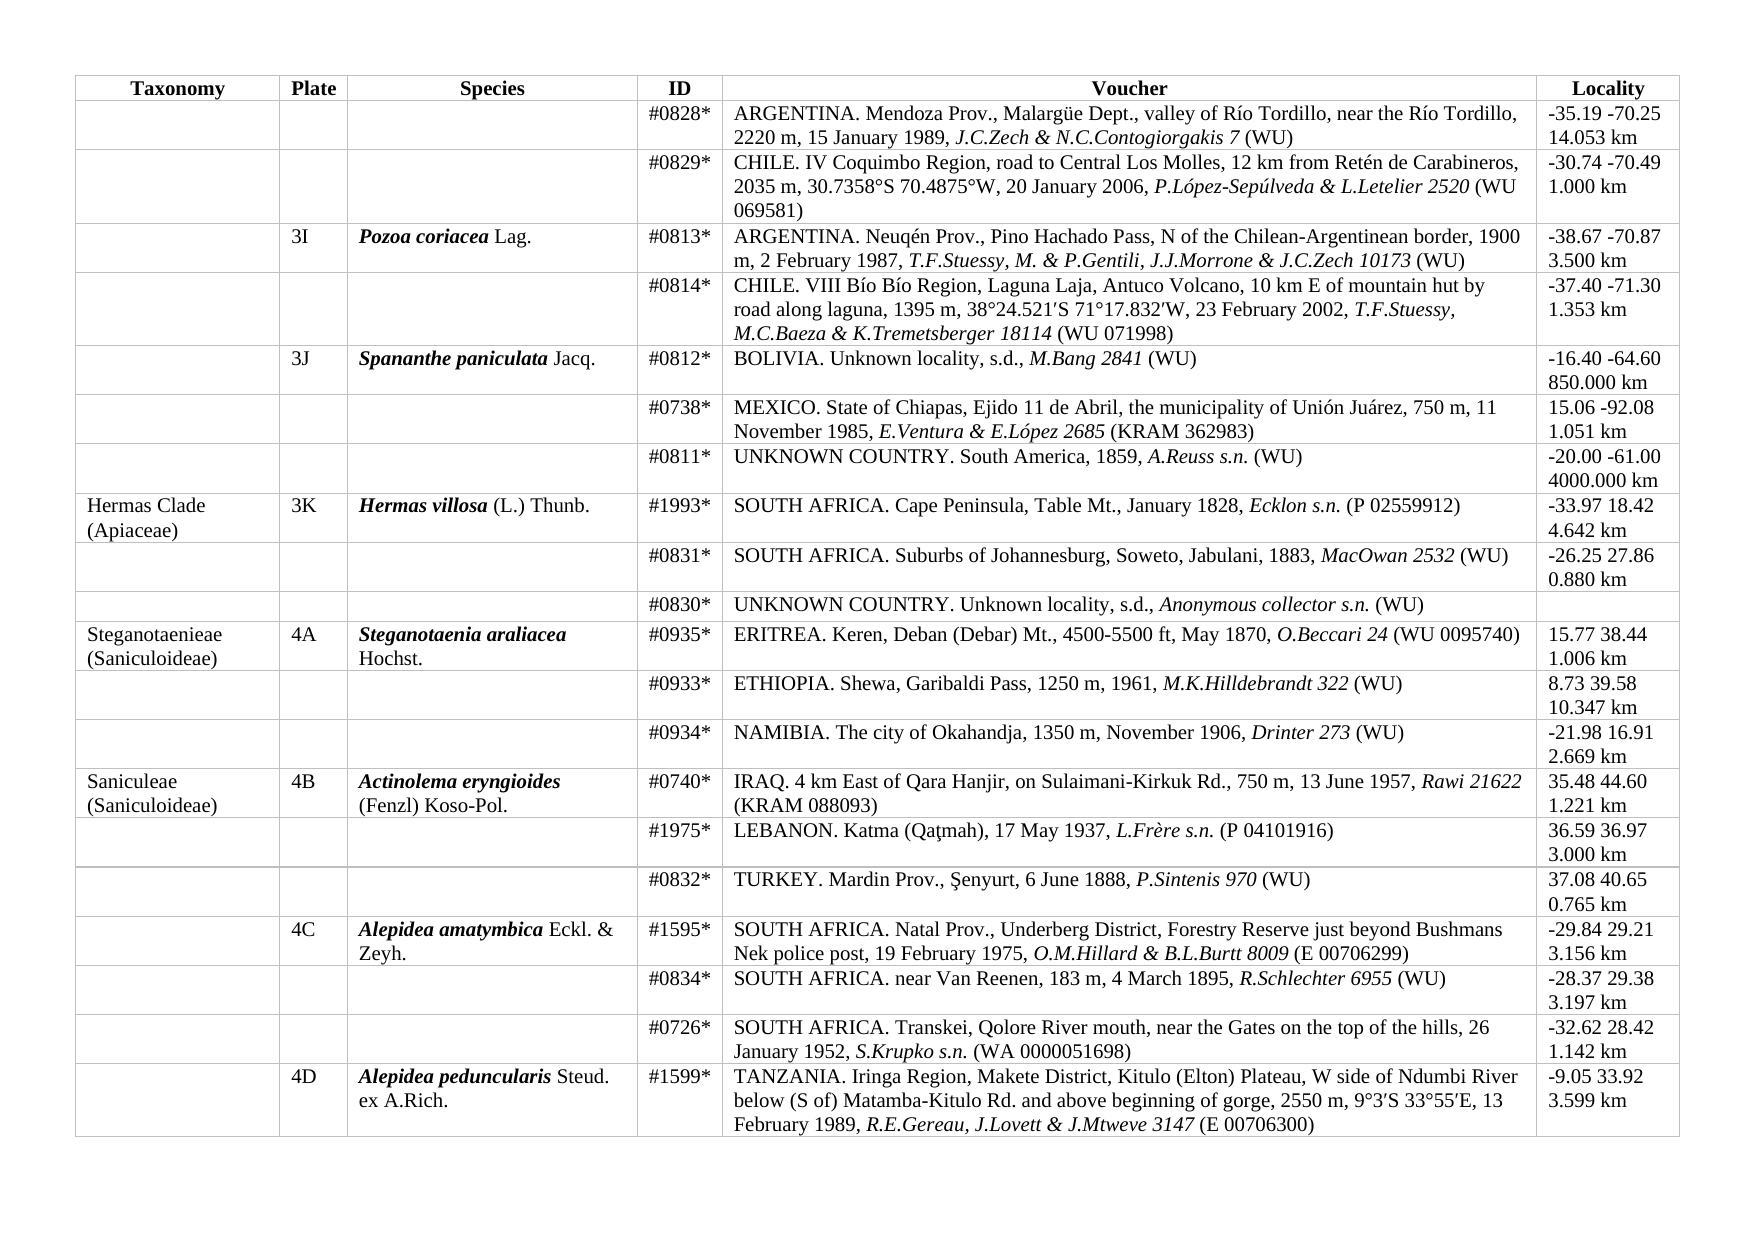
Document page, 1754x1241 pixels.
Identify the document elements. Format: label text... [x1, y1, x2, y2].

table_cell [280, 720, 347, 768]
table_cell UNKNOWN COUNTRY. Unknown locality, s.d., Anonymous collector s.n. (WU) [723, 592, 1536, 621]
table_cell [76, 444, 279, 492]
table_cell MEXICO. State of Chiapas, Ejido 11 de Abril, the municipality of Unión Juárez, 750 m, 11 November 1985, E.Ventura & E.López 2685 (KRAM 362983) [723, 395, 1536, 443]
table_cell #0933* [638, 671, 722, 719]
table_cell Hermas Clade (Apiaceae) [76, 494, 279, 542]
table_cell [76, 917, 279, 965]
table_cell [76, 966, 279, 1014]
table_cell [348, 868, 637, 916]
table_cell #0834* [638, 966, 722, 1014]
table_cell SOUTH AFRICA. near Van Reenen, 183 m, 4 March 1895, R.Schlechter 6955 (WU) [723, 966, 1536, 1014]
table_cell [76, 150, 279, 222]
table_cell Pozoa coriacea Lag. [348, 224, 637, 272]
table_cell #0831* [638, 543, 722, 591]
table_cell [280, 671, 347, 719]
table_cell Saniculeae (Saniculoideae) [76, 769, 279, 817]
table_cell [348, 818, 637, 866]
table_cell 15.77 38.44 1.006 km [1537, 622, 1679, 670]
table_cell SOUTH AFRICA. Transkei, Qolore River mouth, near the Gates on the top of the hills, 26 January 1952, S.Krupko s.n. (WA 0000051698) [723, 1015, 1536, 1063]
table_header Species [348, 76, 637, 100]
table_cell #0811* [638, 444, 722, 492]
table_cell [76, 1064, 279, 1136]
table_cell LEBANON. Katma (Qaţmah), 17 May 1937, L.Frère s.n. (P 04101916) [723, 818, 1536, 866]
table_cell SOUTH AFRICA. Suburbs of Johannesburg, Soweto, Jabulani, 1883, MacOwan 2532 (WU) [723, 543, 1536, 591]
table_cell 15.06 -92.08 1.051 km [1537, 395, 1679, 443]
table_cell -26.25 27.86 0.880 km [1537, 543, 1679, 591]
table_cell IRAQ. 4 km East of Qara Hanjir, on Sulaimani-Kirkuk Rd., 750 m, 13 June 1957, Rawi 21622 (KRAM 088093) [723, 769, 1536, 817]
table_cell UNKNOWN COUNTRY. South America, 1859, A.Reuss s.n. (WU) [723, 444, 1536, 492]
table_cell Steganotaenieae (Saniculoideae) [76, 622, 279, 670]
table_cell ETHIOPIA. Shewa, Garibaldi Pass, 1250 m, 1961, M.K.Hilldebrandt 322 (WU) [723, 671, 1536, 719]
table_cell Actinolema eryngioides (Fenzl) Koso-Pol. [348, 769, 637, 817]
table_cell [76, 868, 279, 916]
table_cell [76, 346, 279, 394]
table_cell #0830* [638, 592, 722, 621]
table_cell #0828* [638, 101, 722, 149]
table_cell SOUTH AFRICA. Natal Prov., Underberg District, Forestry Reserve just beyond Bushmans Nek police post, 19 February 1975, O.M.Hillard & B.L.Burtt 8009 (E 00706299) [723, 917, 1536, 965]
table_cell Alepidea amatymbica Eckl. & Zeyh. [348, 917, 637, 965]
table_cell -29.84 29.21 3.156 km [1537, 917, 1679, 965]
table_cell -21.98 16.91 2.669 km [1537, 720, 1679, 768]
table_cell #0829* [638, 150, 722, 222]
table_cell 8.73 39.58 10.347 km [1537, 671, 1679, 719]
table_cell #1599* [638, 1064, 722, 1136]
table_cell [76, 671, 279, 719]
table_cell CHILE. VIII Bío Bío Region, Laguna Laja, Antuco Volcano, 10 km E of mountain hut by road along laguna, 1395 m, 38°24.521′S 71°17.832′W, 23 February 2002, T.F.Stuessy, M.C.Baeza & K.Tremetsberger 18114 (WU 071998) [723, 273, 1536, 345]
table_cell [348, 101, 637, 149]
table_cell Hermas villosa (L.) Thunb. [348, 494, 637, 542]
table_cell [280, 395, 347, 443]
table_cell #0934* [638, 720, 722, 768]
table_cell [348, 966, 637, 1014]
table_cell 4C [280, 917, 347, 965]
table_cell #0738* [638, 395, 722, 443]
table_cell [76, 273, 279, 345]
table_cell [1537, 592, 1679, 621]
table_cell ARGENTINA. Mendoza Prov., Malargüe Dept., valley of Río Tordillo, near the Río Tordillo, 2220 m, 15 January 1989, J.C.Zech & N.C.Contogiorgakis 7 (WU) [723, 101, 1536, 149]
table_cell [348, 671, 637, 719]
table_cell -35.19 -70.25 14.053 km [1537, 101, 1679, 149]
table_header ID [638, 76, 722, 100]
table_cell [348, 720, 637, 768]
table_cell -9.05 33.92 3.599 km [1537, 1064, 1679, 1136]
table_cell [280, 273, 347, 345]
table_cell [280, 818, 347, 866]
table_cell #0726* [638, 1015, 722, 1063]
table_cell -38.67 -70.87 3.500 km [1537, 224, 1679, 272]
table_cell [280, 592, 347, 621]
table_cell #0832* [638, 868, 722, 916]
table_cell [348, 592, 637, 621]
table_cell [76, 224, 279, 272]
table_cell [280, 150, 347, 222]
table_header Voucher [723, 76, 1536, 100]
table_header Plate [280, 76, 347, 100]
table_cell CHILE. IV Coquimbo Region, road to Central Los Molles, 12 km from Retén de Carabineros, 2035 m, 30.7358°S 70.4875°W, 20 January 2006, P.López-Sepúlveda & L.Letelier 2520 (WU 069581) [723, 150, 1536, 222]
table_cell [76, 543, 279, 591]
table_cell 35.48 44.60 1.221 km [1537, 769, 1679, 817]
table_cell ERITREA. Keren, Deban (Debar) Mt., 4500-5500 ft, May 1870, O.Beccari 24 (WU 0095740) [723, 622, 1536, 670]
table_cell -37.40 -71.30 1.353 km [1537, 273, 1679, 345]
table_cell 37.08 40.65 0.765 km [1537, 868, 1679, 916]
table_cell [348, 395, 637, 443]
table_cell 36.59 36.97 3.000 km [1537, 818, 1679, 866]
table_header Taxonomy [76, 76, 279, 100]
table_cell #0935* [638, 622, 722, 670]
table_cell [76, 395, 279, 443]
table_cell [348, 1015, 637, 1063]
table_cell [348, 543, 637, 591]
table_cell TURKEY. Mardin Prov., Şenyurt, 6 June 1888, P.Sintenis 970 (WU) [723, 868, 1536, 916]
table_cell [280, 966, 347, 1014]
table_cell #0813* [638, 224, 722, 272]
table_cell -30.74 -70.49 1.000 km [1537, 150, 1679, 222]
table_cell [280, 444, 347, 492]
table_cell [348, 150, 637, 222]
table_cell ARGENTINA. Neuqén Prov., Pino Hachado Pass, N of the Chilean-Argentinean border, 1900 m, 2 February 1987, T.F.Stuessy, M. & P.Gentili, J.J.Morrone & J.C.Zech 10173 (WU) [723, 224, 1536, 272]
table_cell [280, 543, 347, 591]
table_cell NAMIBIA. The city of Okahandja, 1350 m, November 1906, Drinter 273 (WU) [723, 720, 1536, 768]
table_cell #0740* [638, 769, 722, 817]
table_cell [348, 273, 637, 345]
table_cell [76, 818, 279, 866]
table_cell -32.62 28.42 1.142 km [1537, 1015, 1679, 1063]
table_cell [348, 444, 637, 492]
table_cell #1595* [638, 917, 722, 965]
table_cell [76, 1015, 279, 1063]
table_cell -28.37 29.38 3.197 km [1537, 966, 1679, 1014]
table_cell Steganotaenia araliacea Hochst. [348, 622, 637, 670]
table_cell #0812* [638, 346, 722, 394]
table_cell #1993* [638, 494, 722, 542]
table_header Locality [1537, 76, 1679, 100]
table_cell TANZANIA. Iringa Region, Makete District, Kitulo (Elton) Plateau, W side of Ndumbi River below (S of) Matamba-Kitulo Rd. and above beginning of gorge, 2550 m, 9°3′S 33°55′E, 13 February 1989, R.E.Gereau, J.Lovett & J.Mtweve 3147 (E 00706300) [723, 1064, 1536, 1136]
table_cell -33.97 18.42 4.642 km [1537, 494, 1679, 542]
table_cell 3I [280, 224, 347, 272]
table_cell 4A [280, 622, 347, 670]
table_cell 3K [280, 494, 347, 542]
table_cell 3J [280, 346, 347, 394]
table_cell Spananthe paniculata Jacq. [348, 346, 637, 394]
table_cell SOUTH AFRICA. Cape Peninsula, Table Mt., January 1828, Ecklon s.n. (P 02559912) [723, 494, 1536, 542]
table_cell -16.40 -64.60 850.000 km [1537, 346, 1679, 394]
table_cell [280, 868, 347, 916]
table_cell [280, 1015, 347, 1063]
table_cell [76, 720, 279, 768]
table_cell 4D [280, 1064, 347, 1136]
table_cell [280, 101, 347, 149]
table_cell [76, 101, 279, 149]
table_cell BOLIVIA. Unknown locality, s.d., M.Bang 2841 (WU) [723, 346, 1536, 394]
table_cell [76, 592, 279, 621]
table_cell 4B [280, 769, 347, 817]
table_cell #1975* [638, 818, 722, 866]
table_cell -20.00 -61.00 4000.000 km [1537, 444, 1679, 492]
table_cell Alepidea peduncularis Steud. ex A.Rich. [348, 1064, 637, 1136]
table_cell #0814* [638, 273, 722, 345]
